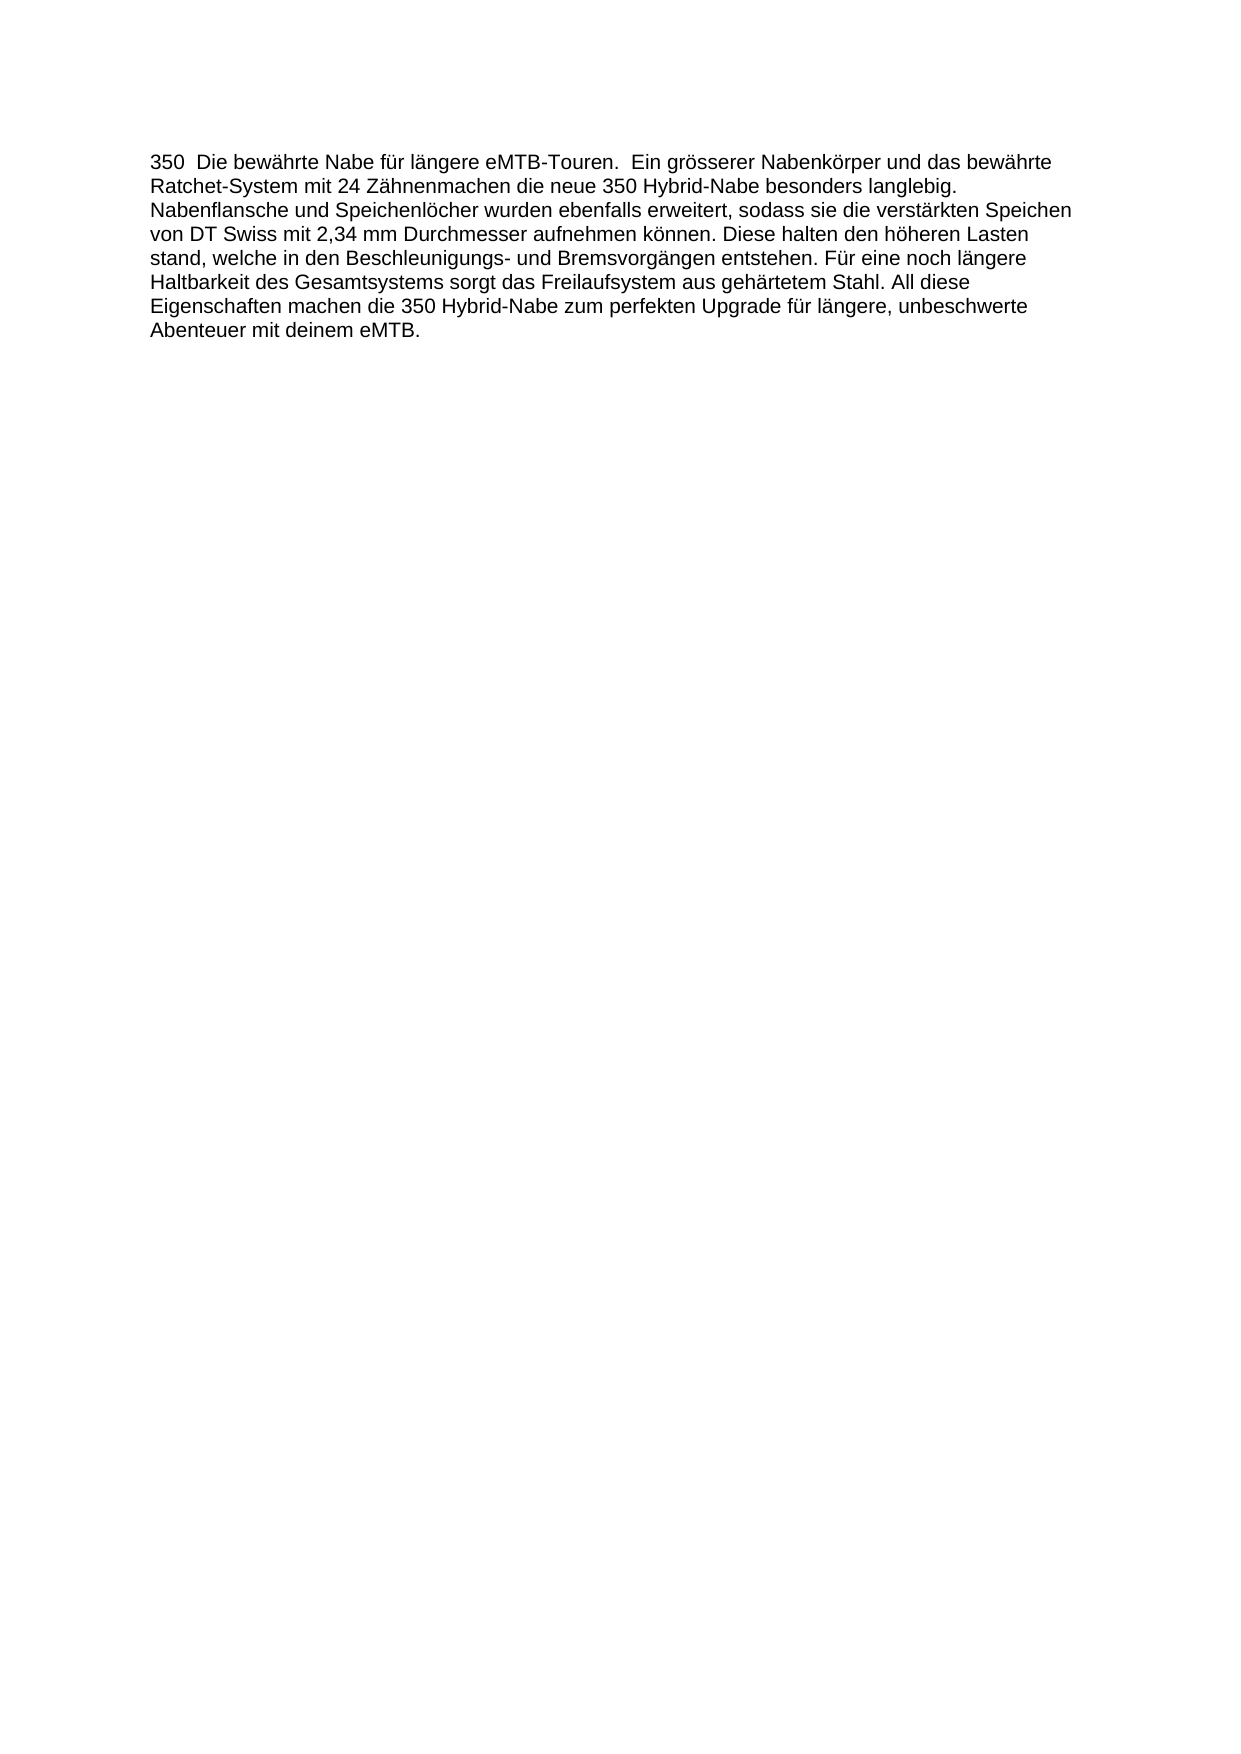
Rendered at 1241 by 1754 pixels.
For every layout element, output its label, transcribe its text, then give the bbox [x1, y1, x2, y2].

text 350 Die bewährte Nabe für längere eMTB-Touren. Ein grösserer Nabenkörper und das bewährte Ratchet-System mit 24 Zähnenmachen die neue 350 Hybrid-Nabe besonders langlebig. Nabenflansche und Speichenlöcher wurden ebenfalls erweitert, sodass sie die verstärkten Speichen von DT Swiss mit 2,34 mm Durchmesser aufnehmen können. Diese halten den höheren Lasten stand, welche in den Beschleunigungs- und Bremsvorgängen entstehen. Für eine noch längere Haltbarkeit des Gesamtsystems sorgt das Freilaufsystem aus gehärtetem Stahl. All diese Eigenschaften machen die 350 Hybrid-Nabe zum perfekten Upgrade für längere, unbeschwerte Abenteuer mit deinem eMTB. [150, 150, 1090, 342]
